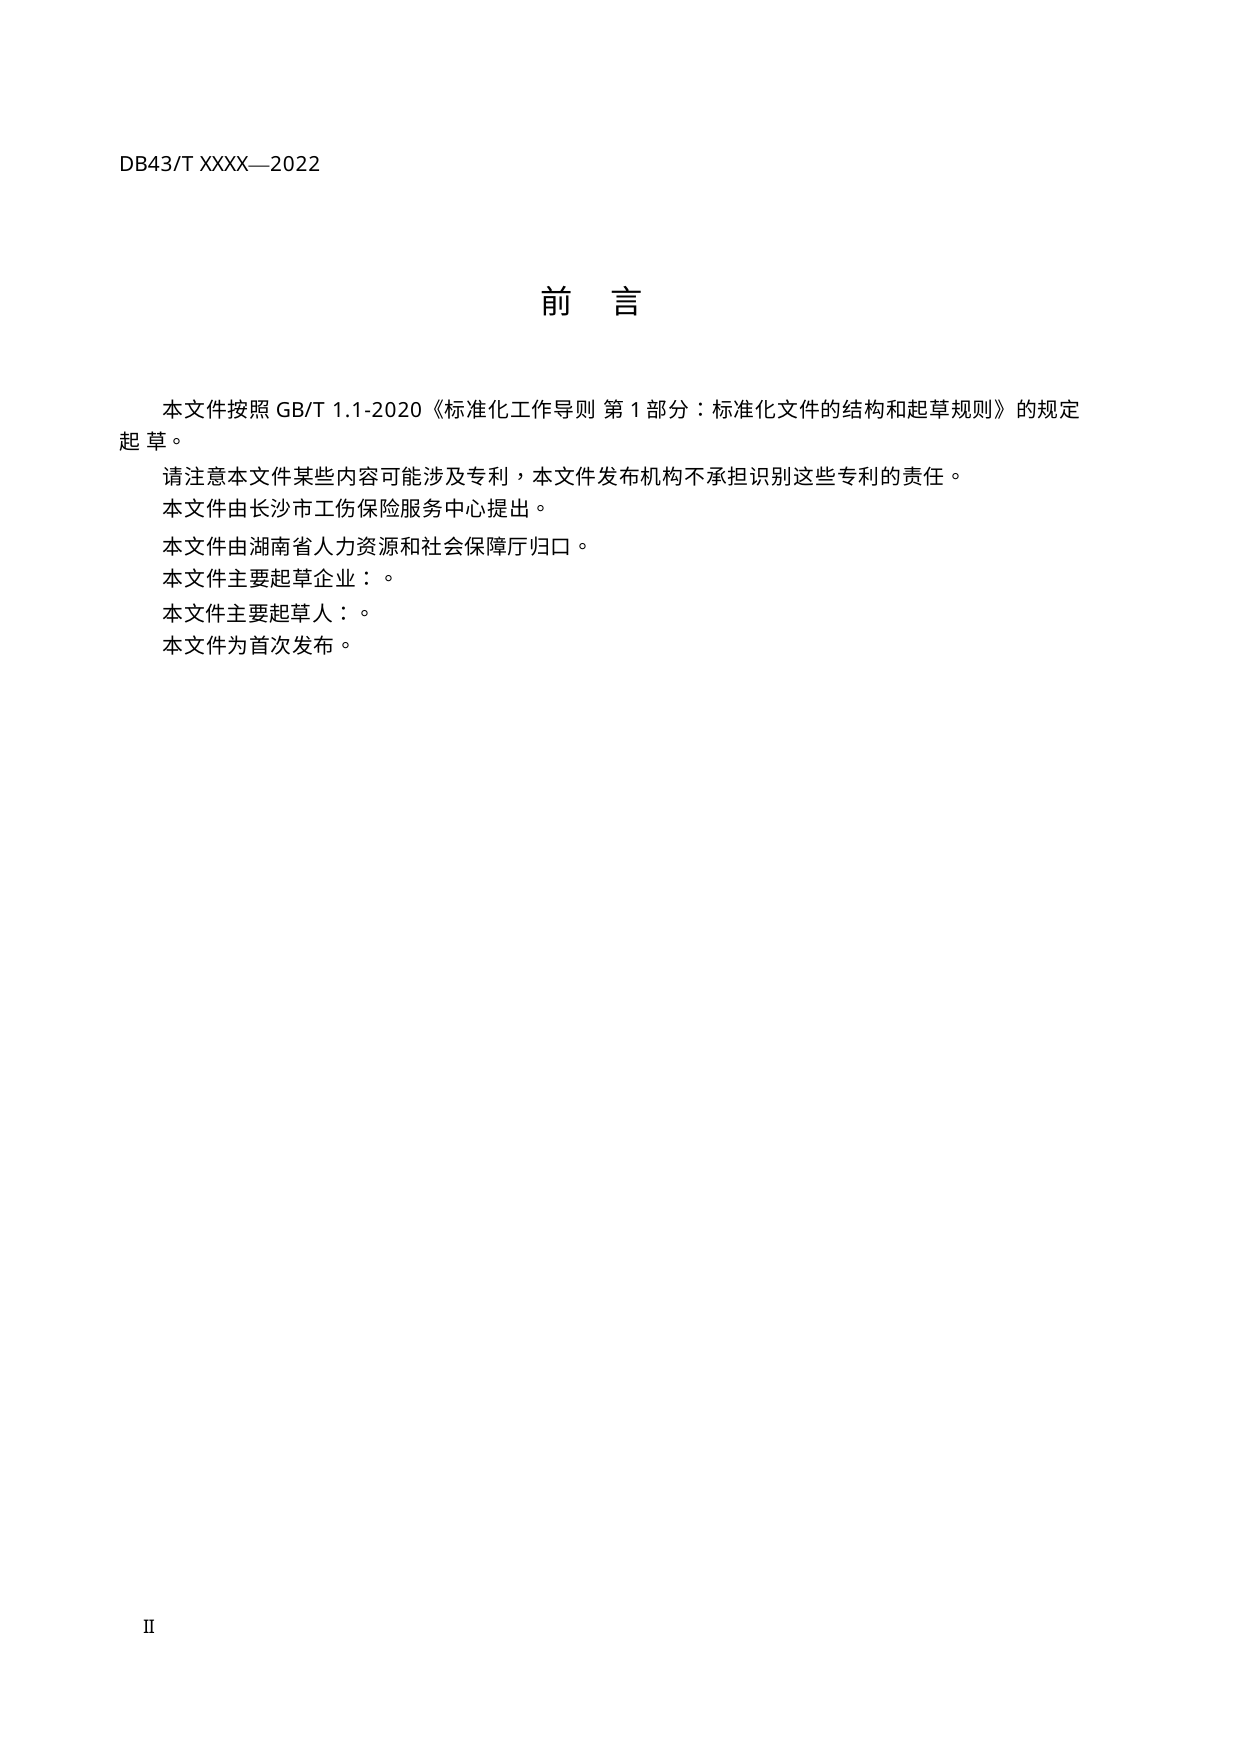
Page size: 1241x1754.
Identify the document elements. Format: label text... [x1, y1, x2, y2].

text 前 言 [540, 281, 1092, 322]
text 请注意本文件某些内容可能涉及专利，本文件发布机构不承担识别这些专利的责任。 本文件由长沙市工伤保险服务中心提出。 [162, 462, 967, 523]
text DB43/T XXXX—2022 [119, 150, 1092, 178]
text 本文件主要起草人：。 本文件为首次发布。 [163, 599, 377, 660]
text 本文件由湖南省人力资源和社会保障厅归口。 本文件主要起草企业：。 [163, 530, 596, 592]
text 本文件按照GB/T 1.1-2020《标准化工作导则 第1部分：标准化文件的结构和起草规则》的规定起 草。 [119, 395, 1092, 456]
